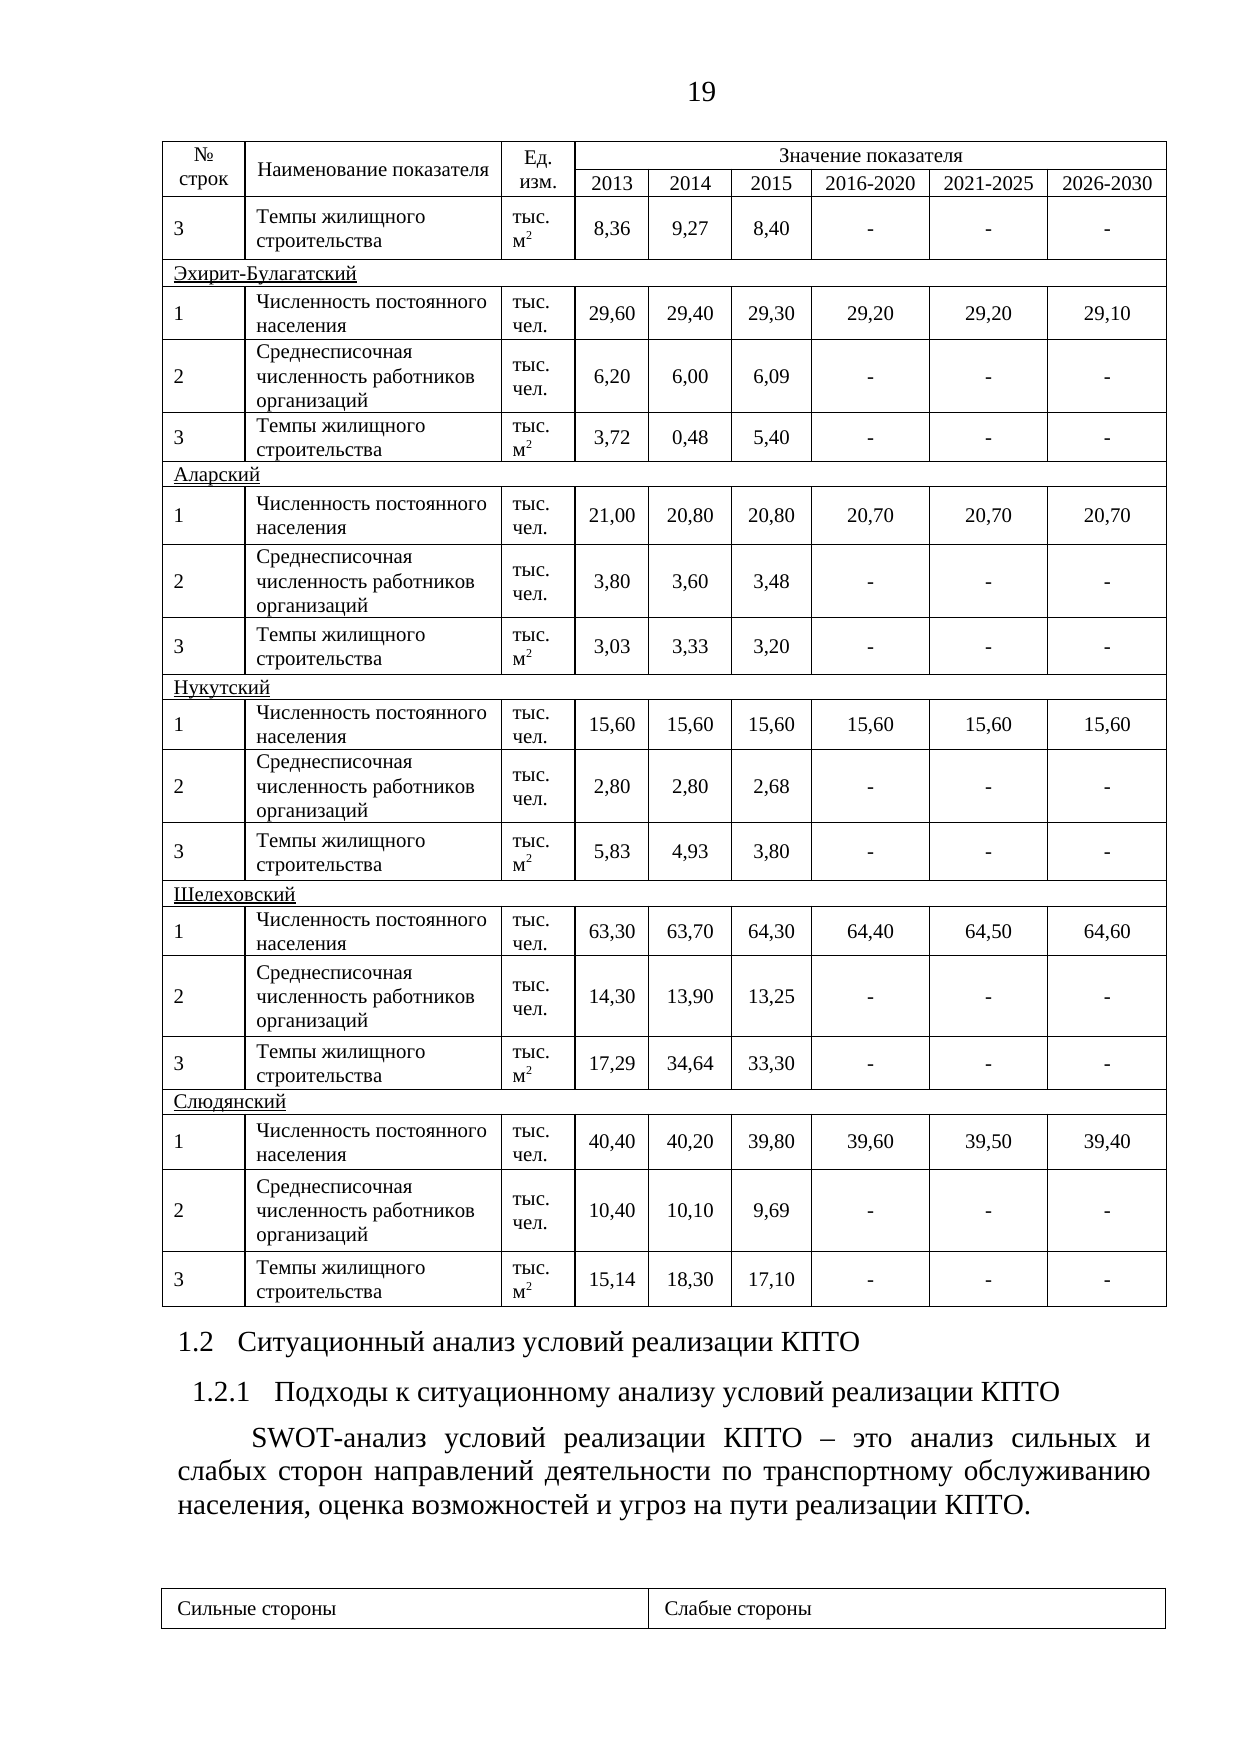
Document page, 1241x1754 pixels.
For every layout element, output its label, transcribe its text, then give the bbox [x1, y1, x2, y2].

table_cell Темпы жилищного строительства [246, 197, 501, 258]
table_cell - [812, 1037, 929, 1088]
table_cell - [930, 413, 1047, 461]
table_cell тыс. чел. [502, 287, 574, 338]
table_cell 29,30 [732, 287, 811, 338]
table_cell 15,60 [576, 700, 648, 748]
table_cell Эхирит-Булагатский [163, 260, 1166, 286]
table_cell - [812, 956, 929, 1036]
table_cell Темпы жилищного строительства [246, 1252, 501, 1306]
table_cell - [1048, 1037, 1166, 1088]
table_cell Темпы жилищного строительства [246, 618, 501, 674]
table_cell тыс. чел. [502, 750, 574, 822]
table_cell - [930, 1170, 1047, 1251]
table_cell Численность постоянного населения [246, 287, 501, 338]
table_cell Среднесписочная численность работников организаций [246, 750, 501, 822]
table_cell 17,29 [576, 1037, 648, 1088]
table_cell - [1048, 956, 1166, 1036]
table_cell - [812, 823, 929, 880]
table_cell - [930, 956, 1047, 1036]
table_cell Темпы жилищного строительства [246, 1037, 501, 1088]
table_cell 29,10 [1048, 287, 1166, 338]
table_cell 3 [163, 1037, 244, 1088]
table_cell - [812, 750, 929, 822]
table_cell 6,20 [576, 340, 648, 412]
table_cell - [812, 545, 929, 617]
table_cell 63,30 [576, 907, 648, 955]
subtitle Ситуационный анализ условий реализации КПТО [177, 1324, 1152, 1357]
table_cell - [930, 197, 1047, 258]
table_cell 14,30 [576, 956, 648, 1036]
table_cell 15,60 [930, 700, 1047, 748]
table_cell 63,70 [649, 907, 731, 955]
table_cell - [1048, 1170, 1166, 1251]
table_cell - [930, 545, 1047, 617]
table_cell 64,40 [812, 907, 929, 955]
table_cell 1 [163, 907, 244, 955]
table_cell 39,80 [732, 1115, 811, 1168]
table_cell тыс. чел. [502, 907, 574, 955]
table_cell Темпы жилищного строительства [246, 413, 501, 461]
table_cell Аларский [163, 462, 1166, 486]
table_cell тыс. чел. [502, 956, 574, 1036]
table_cell тыс. м2 [502, 1037, 574, 1088]
table_cell тыс. м2 [502, 413, 574, 461]
table_cell тыс. м2 [502, 823, 574, 880]
table_cell 2 [163, 750, 244, 822]
table_cell 29,40 [649, 287, 731, 338]
table_cell тыс. чел. [502, 1170, 574, 1251]
table_cell 1 [163, 700, 244, 748]
table_cell 15,60 [812, 700, 929, 748]
table_cell 8,36 [576, 197, 648, 258]
table_cell - [930, 340, 1047, 412]
table_cell 20,80 [732, 487, 811, 543]
table_cell 20,80 [649, 487, 731, 543]
table_cell Численность постоянного населения [246, 700, 501, 748]
table_cell тыс. чел. [502, 700, 574, 748]
table_header Ед. изм. [502, 142, 574, 196]
table_header Наименование показателя [246, 142, 501, 196]
table_cell - [812, 1170, 929, 1251]
table_cell 13,90 [649, 956, 731, 1036]
table_cell - [812, 618, 929, 674]
table_cell 3,20 [732, 618, 811, 674]
table_cell - [1048, 750, 1166, 822]
table_cell Численность постоянного населения [246, 907, 501, 955]
table_cell - [1048, 1252, 1166, 1306]
table_cell 3 [163, 1252, 244, 1306]
table_cell 3 [163, 197, 244, 258]
table_cell 2,80 [576, 750, 648, 822]
table_cell - [1048, 545, 1166, 617]
table_cell 9,27 [649, 197, 731, 258]
table_cell 2 [163, 956, 244, 1036]
table_cell 13,25 [732, 956, 811, 1036]
table_cell 2013 [576, 170, 648, 196]
table_cell - [812, 413, 929, 461]
table_cell 3,60 [649, 545, 731, 617]
table_cell 29,20 [930, 287, 1047, 338]
table_cell 21,00 [576, 487, 648, 543]
table_cell 3,72 [576, 413, 648, 461]
table_header Значение показателя [576, 142, 1166, 168]
text SWOT-анализ условий реализации КПТО – это анализ сильных и слабых сторон направлений деятельности по транспортному обслуживанию населения, оценка возможностей и угроз на пути реализации КПТО. [177, 1420, 1152, 1521]
table_cell 4,93 [649, 823, 731, 880]
table_cell 9,69 [732, 1170, 811, 1251]
table_cell Среднесписочная численность работников организаций [246, 1170, 501, 1251]
table_cell тыс. м2 [502, 618, 574, 674]
table_cell 64,30 [732, 907, 811, 955]
table_cell - [930, 750, 1047, 822]
table_cell - [812, 197, 929, 258]
table_cell 3,48 [732, 545, 811, 617]
table_cell 15,60 [732, 700, 811, 748]
table_cell 10,10 [649, 1170, 731, 1251]
table_cell 64,60 [1048, 907, 1166, 955]
table_cell 2016-2020 [812, 170, 929, 196]
table_cell тыс. м2 [502, 1252, 574, 1306]
table_cell - [1048, 823, 1166, 880]
table_cell 40,40 [576, 1115, 648, 1168]
table_header № строки [163, 142, 244, 196]
table_cell Среднесписочная численность работников организаций [246, 340, 501, 412]
table_cell - [812, 1252, 929, 1306]
table_cell 1 [163, 487, 244, 543]
table_cell 34,64 [649, 1037, 731, 1088]
table_cell 0,48 [649, 413, 731, 461]
table_cell 2 [163, 340, 244, 412]
table_cell Среднесписочная численность работников организаций [246, 545, 501, 617]
table_cell Численность постоянного населения [246, 487, 501, 543]
table_cell 3 [163, 618, 244, 674]
table_header Сильные стороны [162, 1589, 648, 1628]
table_cell 29,60 [576, 287, 648, 338]
table_cell Темпы жилищного строительства [246, 823, 501, 880]
table_cell 64,50 [930, 907, 1047, 955]
subtitle Подходы к ситуационному анализу условий реализации КПТО [192, 1374, 1152, 1407]
table_cell 20,70 [930, 487, 1047, 543]
table_cell 39,50 [930, 1115, 1047, 1168]
table_cell 40,20 [649, 1115, 731, 1168]
table_cell 5,83 [576, 823, 648, 880]
table_cell 2021-2025 [930, 170, 1047, 196]
table_cell тыс. чел. [502, 1115, 574, 1168]
table_cell 6,00 [649, 340, 731, 412]
table_cell тыс. м2 [502, 197, 574, 258]
table_cell Слюдянский [163, 1090, 1166, 1113]
table_cell - [812, 340, 929, 412]
table_cell тыс. чел. [502, 340, 574, 412]
table_cell 2014 [649, 170, 731, 196]
table_cell 15,14 [576, 1252, 648, 1306]
table_cell 15,60 [649, 700, 731, 748]
table_cell Среднесписочная численность работников организаций [246, 956, 501, 1036]
table_cell - [930, 618, 1047, 674]
table_cell 18,30 [649, 1252, 731, 1306]
table_cell 33,30 [732, 1037, 811, 1088]
table_cell 3 [163, 823, 244, 880]
table_cell 20,70 [812, 487, 929, 543]
table_cell 6,09 [732, 340, 811, 412]
table_cell тыс. чел. [502, 487, 574, 543]
table_cell 10,40 [576, 1170, 648, 1251]
table_cell - [930, 1252, 1047, 1306]
table_cell 3,03 [576, 618, 648, 674]
table_cell 39,40 [1048, 1115, 1166, 1168]
table_cell - [1048, 413, 1166, 461]
table_cell 8,40 [732, 197, 811, 258]
table_cell 15,60 [1048, 700, 1166, 748]
table_cell 20,70 [1048, 487, 1166, 543]
table_cell тыс. чел. [502, 545, 574, 617]
table_cell 3 [163, 413, 244, 461]
table_cell 2 [163, 1170, 244, 1251]
table_cell - [1048, 340, 1166, 412]
table_cell - [1048, 618, 1166, 674]
table_cell 2015 [732, 170, 811, 196]
table_cell 3,33 [649, 618, 731, 674]
table_cell 1 [163, 1115, 244, 1168]
table_cell Шелеховский [163, 881, 1166, 906]
table_cell 5,40 [732, 413, 811, 461]
table_cell 2026-2030 [1048, 170, 1166, 196]
table_cell - [930, 823, 1047, 880]
table_cell 3,80 [576, 545, 648, 617]
table_cell 2 [163, 545, 244, 617]
table_cell Нукутский [163, 675, 1166, 699]
table_cell - [1048, 197, 1166, 258]
table_cell 29,20 [812, 287, 929, 338]
table_cell 17,10 [732, 1252, 811, 1306]
table_cell 2,80 [649, 750, 731, 822]
table_cell - [930, 1037, 1047, 1088]
table_cell Численность постоянного населения [246, 1115, 501, 1168]
table_cell 39,60 [812, 1115, 929, 1168]
table_cell 3,80 [732, 823, 811, 880]
table_header Слабые стороны [649, 1589, 1165, 1628]
table_cell 2,68 [732, 750, 811, 822]
table_cell 1 [163, 287, 244, 338]
